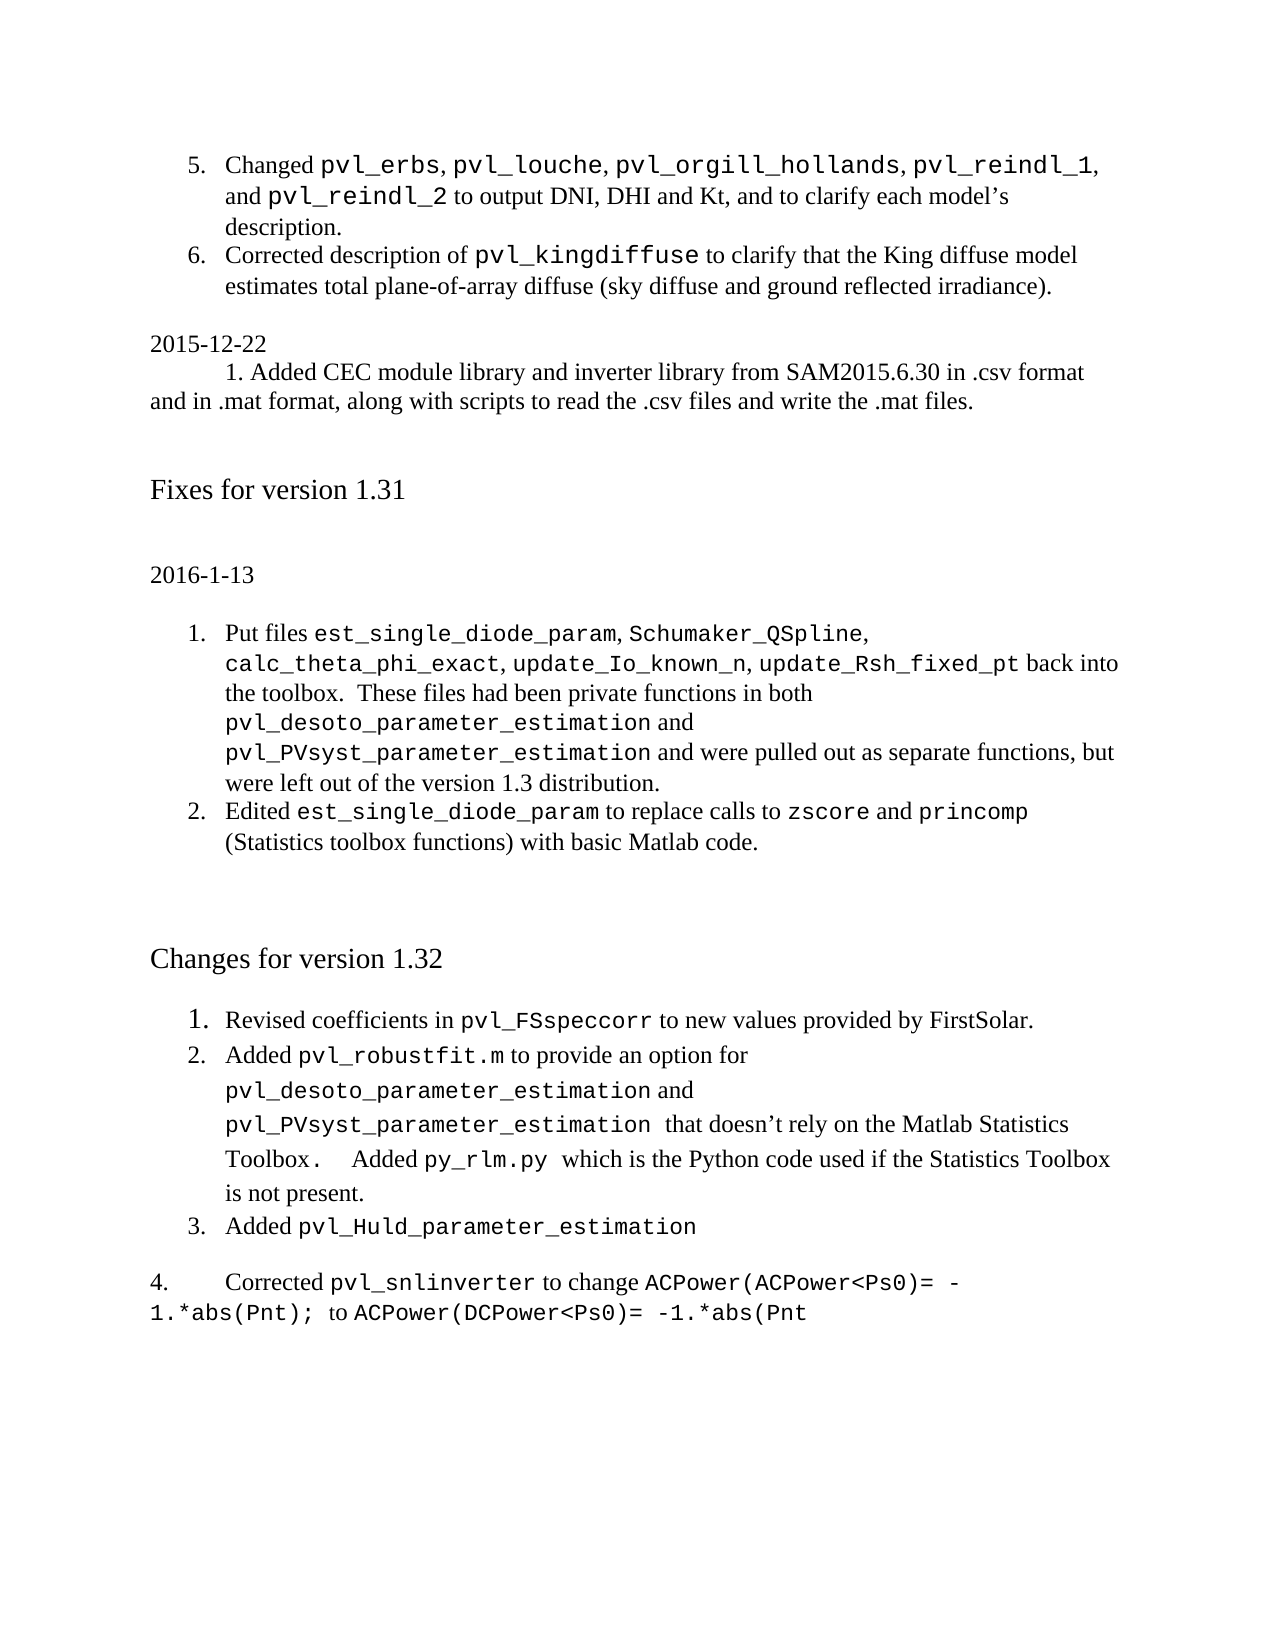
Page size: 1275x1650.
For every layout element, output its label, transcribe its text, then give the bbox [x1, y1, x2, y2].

list Put files est_single_diode_param, Schumaker_QSpline, calc_theta_phi_exact, update_Io_known_n, update_Rsh_fixed_pt back into the toolbox. These files had been private functions in both pvl_desoto_parameter_estimation and pvl_PVsyst_parameter_estimation and were pulled out as separate functions, but were left out of the version 1.3 distribution. [187, 618, 1125, 796]
text Changes for version 1.32 [150, 942, 1125, 975]
text 2015-12-22 [150, 329, 1125, 357]
list Changed pvl_erbs, pvl_louche, pvl_orgill_hollands, pvl_reindl_1, and pvl_reindl_2 to output DNI, DHI and Kt, and to clarify each model’s description. [187, 150, 1125, 240]
list Revised coefficients in pvl_FSspeccorr to new values provided by FirstSolar. [187, 1001, 1125, 1035]
text 2016-1-13 [150, 561, 1125, 589]
text Fixes for version 1.31 [150, 472, 1125, 506]
list Added pvl_robustfit.m to provide an option for pvl_desoto_parameter_estimation and pvl_PVsyst_parameter_estimation that doesn’t rely on the Matlab Statistics Toolbox. Added py_rlm.py which is the Python code used if the Statistics Toolbox is not present. [187, 1040, 1125, 1207]
text 1. Added CEC module library and inverter library from SAM2015.6.30 in .csv format and in .mat format, along with scripts to read the .csv files and write the .mat files. [150, 357, 1125, 415]
text 4. Corrected pvl_snlinverter to change ACPower(ACPower<Ps0)= -1.*abs(Pnt); to ACPower(DCPower<Ps0)= -1.*abs(Pnt [150, 1267, 1125, 1327]
list Edited est_single_diode_param to replace calls to zscore and princomp (Statistics toolbox functions) with basic Matlab code. [187, 796, 1125, 855]
list Corrected description of pvl_kingdiffuse to clarify that the King diffuse model estimates total plane-of-array diffuse (sky diffuse and ground reflected irradiance). [187, 240, 1125, 300]
list Added pvl_Huld_parameter_estimation [187, 1211, 1125, 1241]
